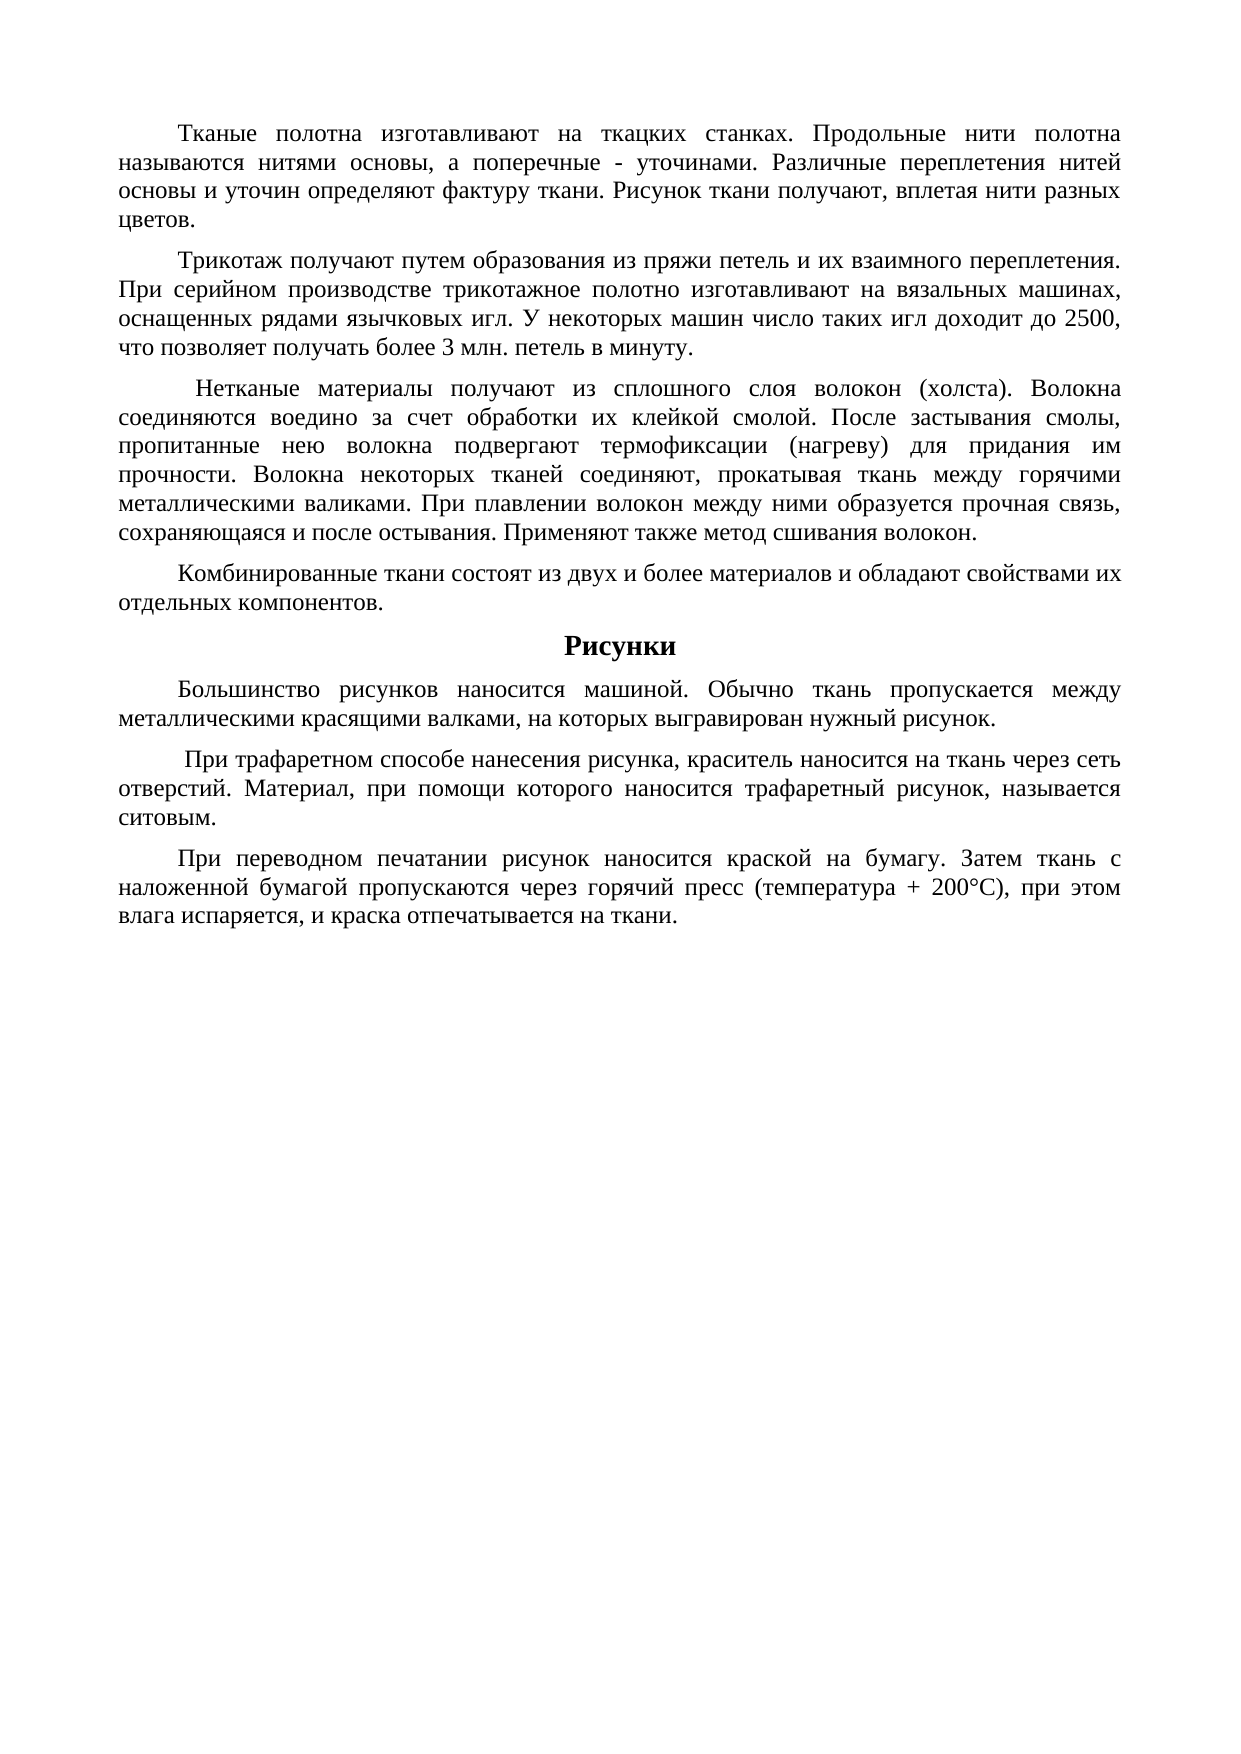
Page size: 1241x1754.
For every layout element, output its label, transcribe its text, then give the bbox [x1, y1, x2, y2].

text Тканые полотна изготавливают на ткацких станках. Продольные нити полотна называются нитями основы, а поперечные - уточинами. Различные переплетения нитей основы и уточин определяют фактуру ткани. Рисунок ткани получают, вплетая нити разных цветов. [118, 118, 1122, 233]
text Большинство рисунков наносится машиной. Обычно ткань пропускается между металлическими красящими валками, на которых выгравирован нужный рисунок. [118, 674, 1122, 732]
text Нетканые материалы получают из сплошного слоя волокон (холста). Волокна соединяются воедино за счет обработки их клейкой смолой. После застывания смолы, пропитанные нею волокна подвергают термофиксации (нагреву) для придания им прочности. Волокна некоторых тканей соединяют, прокатывая ткань между горячими металлическими валиками. При плавлении волокон между ними образуется прочная связь, сохраняющаяся и после остывания. Применяют также метод сшивания волокон. [118, 373, 1122, 546]
text При переводном печатании рисунок наносится краской на бумагу. Затем ткань с наложенной бумагой пропускаются через горячий пресс (температура + 200°С), при этом влага испаряется, и краска отпечатывается на ткани. [118, 843, 1122, 929]
text При трафаретном способе нанесения рисунка, краситель наносится на ткань через сеть отверстий. Материал, при помощи которого наносится трафаретный рисунок, называется ситовым. [118, 744, 1122, 830]
text Рисунки [118, 628, 1122, 662]
text Трикотаж получают путем образования из пряжи петель и их взаимного переплетения. При серийном производстве трикотажное полотно изготавливают на вязальных машинах, оснащенных рядами язычковых игл. У некоторых машин число таких игл доходит до 2500, что позволяет получать более 3 млн. петель в минуту. [118, 246, 1122, 361]
text Комбинированные ткани состоят из двух и более материалов и обладают свойствами их отдельных компонентов. [118, 558, 1122, 616]
